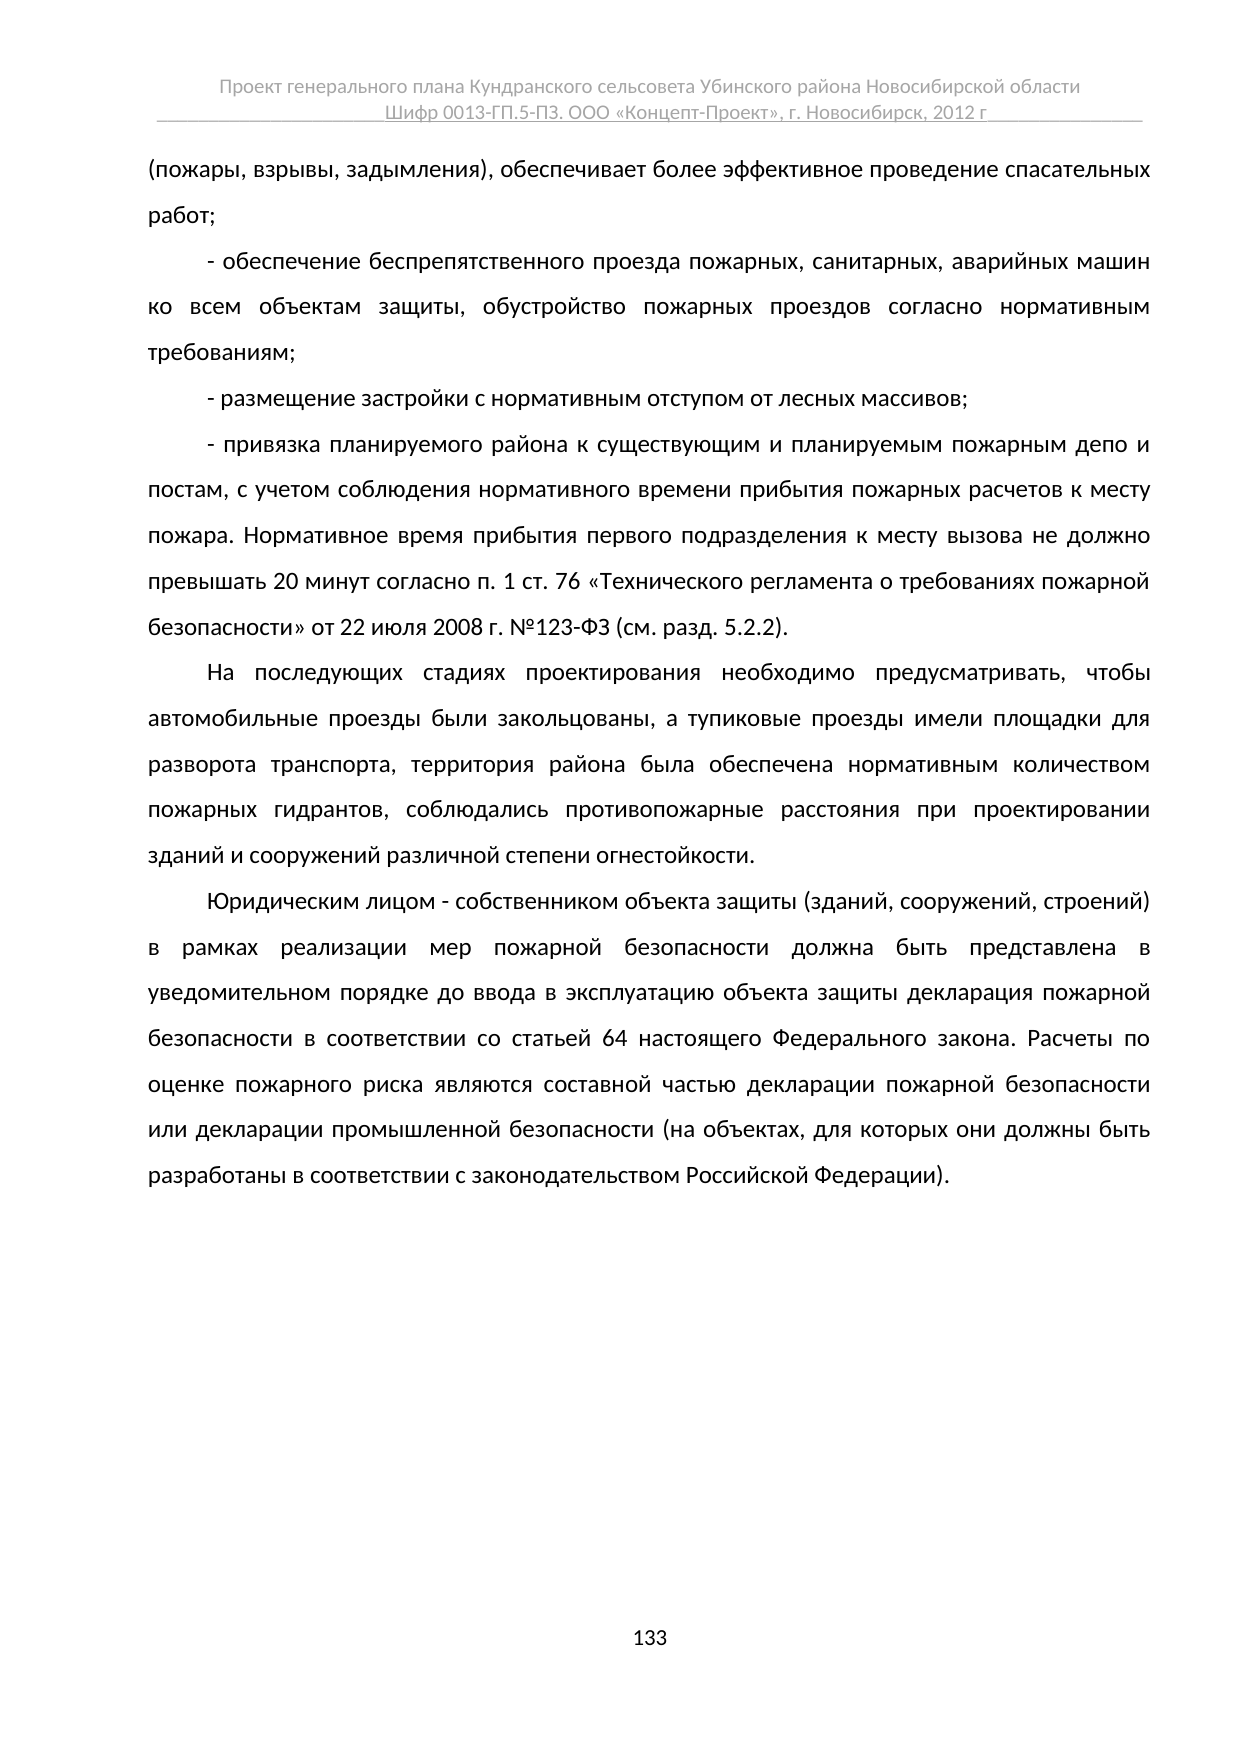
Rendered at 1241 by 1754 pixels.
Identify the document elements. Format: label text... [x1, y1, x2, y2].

text - обеспечение беспрепятственного проезда пожарных, санитарных, аварийных машин ко всем объектам защиты, обустройство пожарных проездов согласно нормативным требованиям; [148, 245, 1152, 367]
text - размещение застройки с нормативным отступом от лесных массивов; [148, 382, 1152, 412]
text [148, 153, 1152, 229]
text - привязка планируемого района к существующим и планируемым пожарным депо и постам, с учетом соблюдения нормативного времени прибытия пожарных расчетов к месту пожара. Нормативное время прибытия первого подразделения к месту вызова не должно превышать 20 минут согласно п. 1 ст. 76 «Технического регламента о требованиях пожарной безопасности» от 22 июля 2008 г. №123-ФЗ (см. разд. 5.2.2). [148, 428, 1152, 641]
text Юридическим лицом - собственником объекта защиты (зданий, сооружений, строений) в рамках реализации мер пожарной безопасности должна быть представлена в уведомительном порядке до ввода в эксплуатацию объекта защиты декларация пожарной безопасности в соответствии со статьей 64 настоящего Федерального закона. Расчеты по оценке пожарного риска являются составной частью декларации пожарной безопасности или декларации промышленной безопасности (на объектах, для которых они должны быть разработаны в соответствии с законодательством Российской Федерации). [148, 885, 1152, 1190]
text На последующих стадиях проектирования необходимо предусматривать, чтобы автомобильные проезды были закольцованы, а тупиковые проезды имели площадки для разворота транспорта, территория района была обеспечена нормативным количеством пожарных гидрантов, соблюдались противопожарные расстояния при проектировании зданий и сооружений различной степени огнестойкости. [148, 656, 1152, 870]
